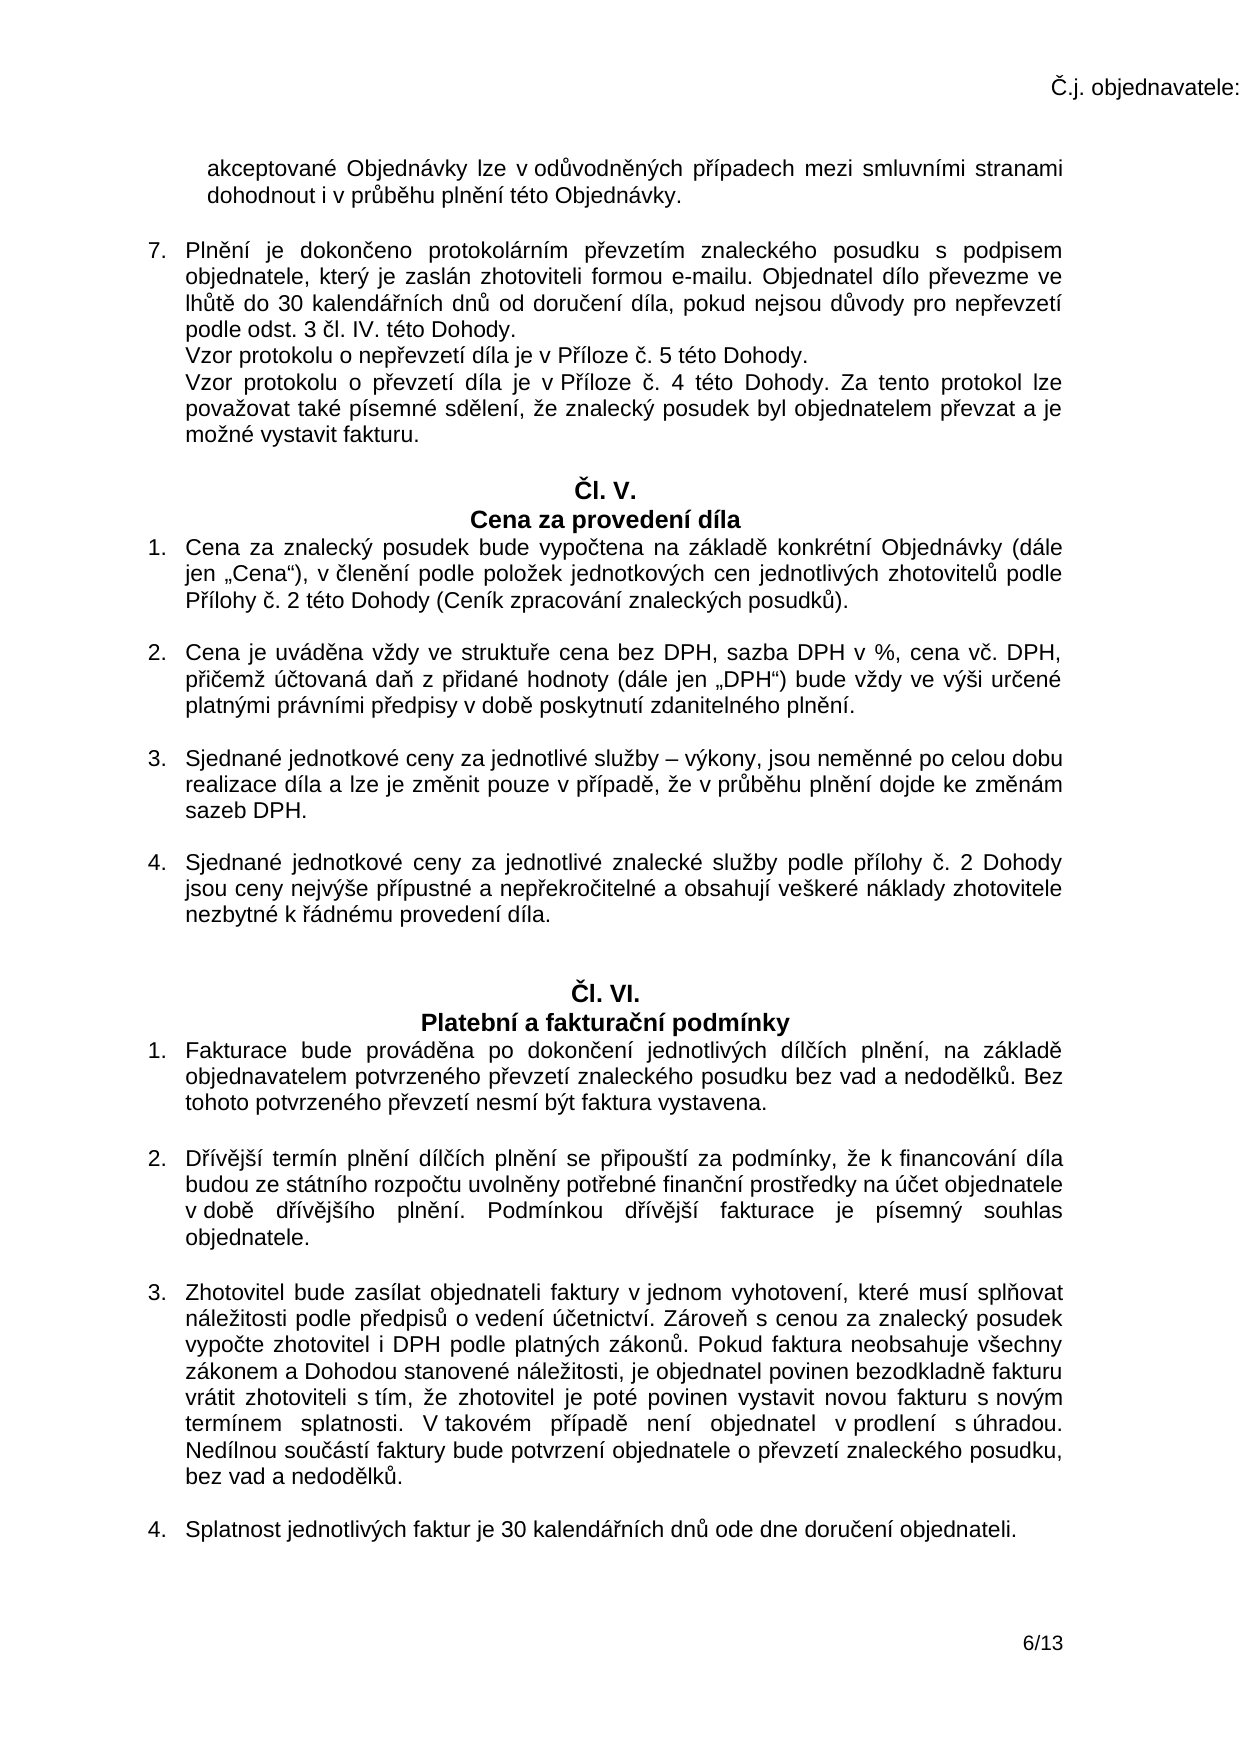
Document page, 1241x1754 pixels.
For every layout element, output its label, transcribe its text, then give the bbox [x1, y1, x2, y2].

list Zhotovitel bude zasílat objednateli faktury v jednom vyhotovení, které musí splňovat náležitosti podle předpisů o vedení účetnictví. Zároveň s cenou za znalecký posudek vypočte zhotovitel i DPH podle platných zákonů. Pokud faktura neobsahuje všechny zákonem a Dohodou stanovené náležitosti, je objednatel povinen bezodkladně fakturu vrátit zhotoviteli s tím, že zhotovitel je poté povinen vystavit novou fakturu s novým termínem splatnosti. V takovém případě není objednatel v prodlení s úhradou. Nedílnou součástí faktury bude potvrzení objednatele o převzetí znaleckého posudku, bez vad a nedodělků. [148, 1279, 1063, 1489]
text Čl. VI. [148, 979, 1063, 1008]
list Dřívější termín plnění dílčích plnění se připouští za podmínky, že k financování díla budou ze státního rozpočtu uvolněny potřebné finanční prostředky na účet objednatele v době dřívějšího plnění. Podmínkou dřívější fakturace je písemný souhlas objednatele. [148, 1144, 1063, 1250]
subtitle Cena za provedení díla [148, 505, 1063, 534]
list Sjednané jednotkové ceny za jednotlivé znalecké služby podle přílohy č. 2 Dohody jsou ceny nejvýše přípustné a nepřekročitelné a obsahují veškeré náklady zhotovitele nezbytné k řádnému provedení díla. [148, 849, 1063, 928]
list Fakturace bude prováděna po dokončení jednotlivých dílčích plnění, na základě objednavatelem potvrzeného převzetí znaleckého posudku bez vad a nedodělků. Bez tohoto potvrzeného převzetí nesmí být faktura vystavena. [148, 1037, 1063, 1116]
list Cena je uváděna vždy ve struktuře cena bez DPH, sazba DPH v %, cena vč. DPH, přičemž účtovaná daň z přidané hodnoty (dále jen „DPH“) bude vždy ve výši určené platnými právními předpisy v době poskytnutí zdanitelného plnění. [148, 639, 1063, 718]
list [185, 155, 1063, 208]
text Čl. V. [148, 476, 1063, 505]
list Sjednané jednotkové ceny za jednotlivé služby – výkony, jsou neměnné po celou dobu realizace díla a lze je změnit pouze v případě, že v průběhu plnění dojde ke změnám sazeb DPH. [148, 745, 1063, 824]
list Plnění je dokončeno protokolárním převzetím znaleckého posudku s podpisem objednatele, který je zaslán zhotoviteli formou e-mailu. Objednatel dílo převezme ve lhůtě do 30 kalendářních dnů od doručení díla, pokud nejsou důvody pro nepřevzetí podle odst. 3 čl. IV. této Dohody. [148, 237, 1063, 342]
list Cena za znalecký posudek bude vypočtena na základě konkrétní Objednávky (dále jen „Cena“), v členění podle položek jednotkových cen jednotlivých zhotovitelů podle Přílohy č. 2 této Dohody (Ceník zpracování znaleckých posudků). [148, 534, 1063, 613]
list Splatnost jednotlivých faktur je 30 kalendářních dnů ode dne doručení objednateli. [148, 1516, 1063, 1542]
list Vzor protokolu o nepřevzetí díla je v Příloze č. 5 této Dohody. [185, 342, 1063, 368]
subtitle Platební a fakturační podmínky [148, 1008, 1063, 1037]
list Vzor protokolu o převzetí díla je v Příloze č. 4 této Dohody. Za tento protokol lze považovat také písemné sdělení, že znalecký posudek byl objednatelem převzat a je možné vystavit fakturu. [185, 368, 1063, 448]
